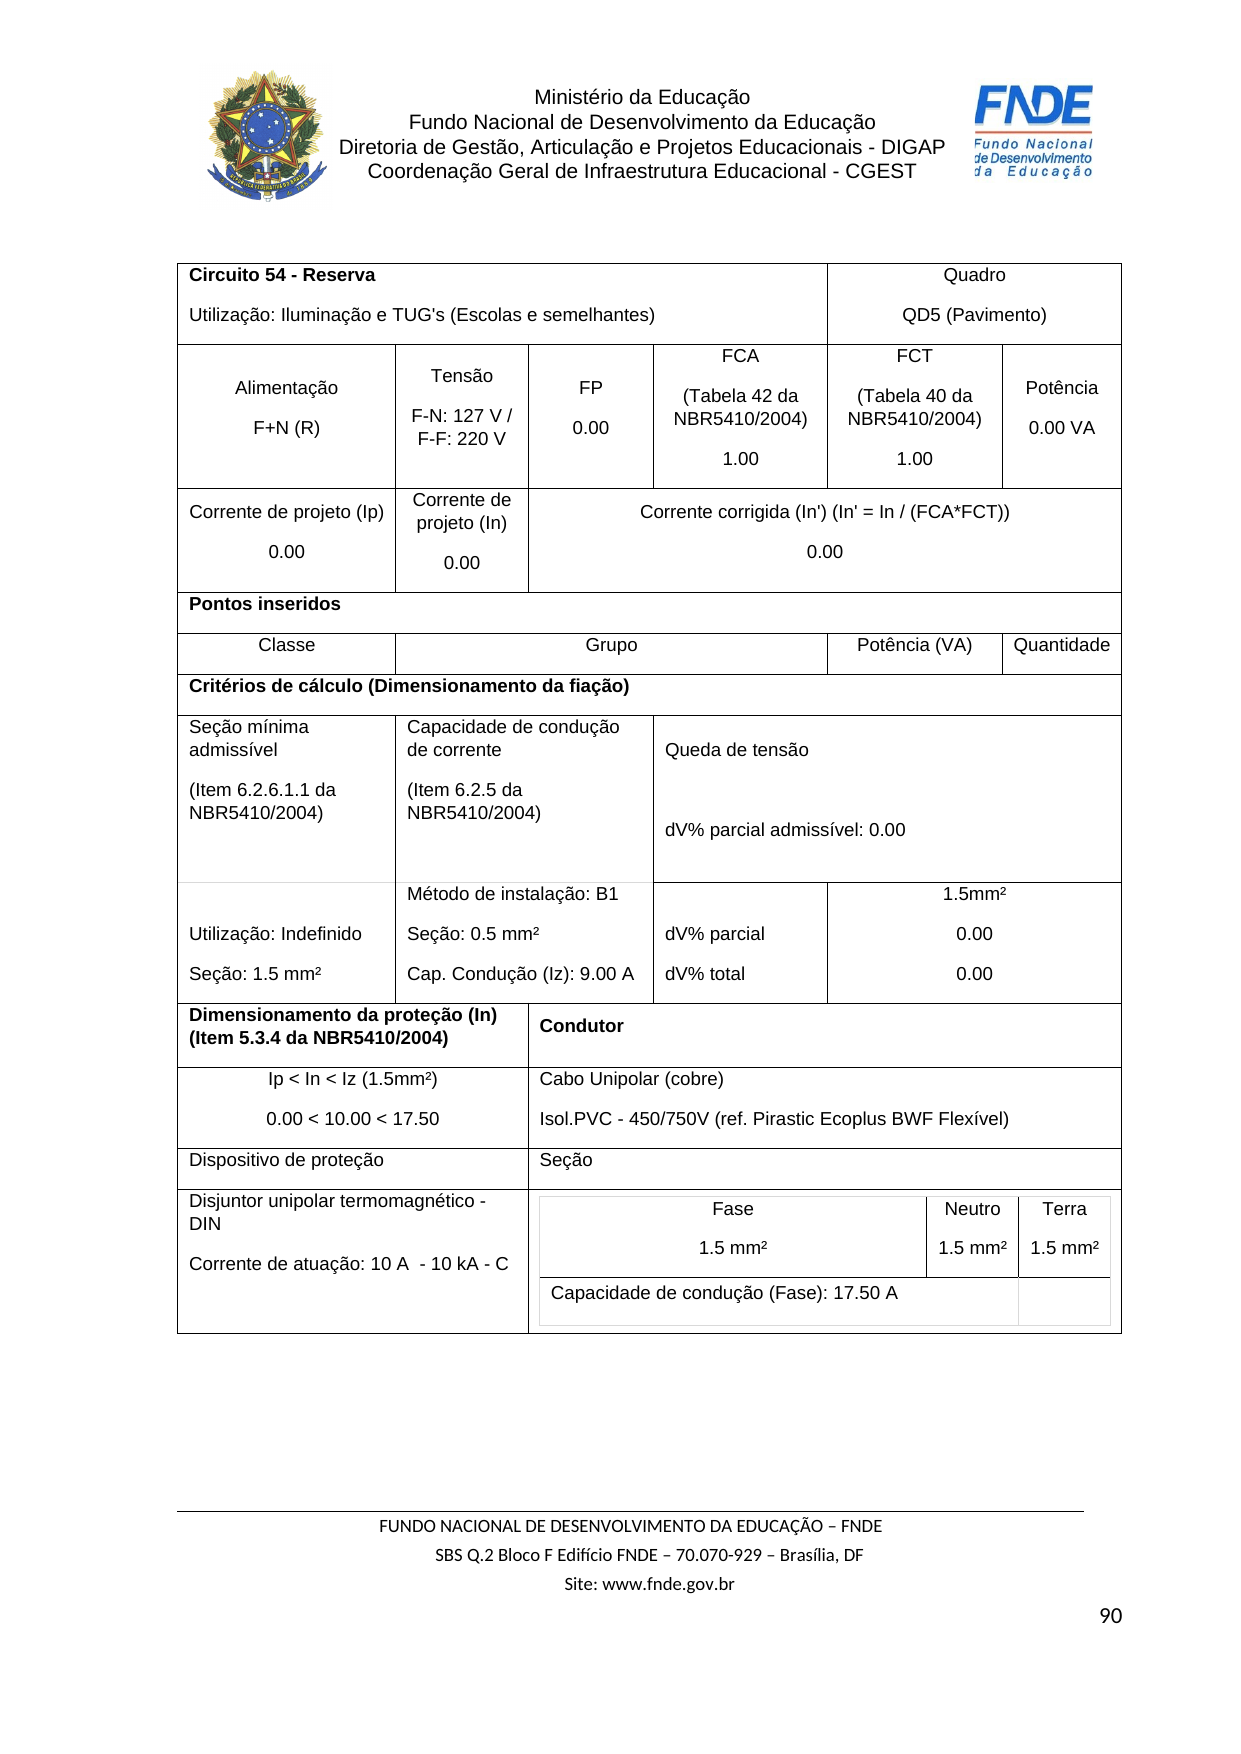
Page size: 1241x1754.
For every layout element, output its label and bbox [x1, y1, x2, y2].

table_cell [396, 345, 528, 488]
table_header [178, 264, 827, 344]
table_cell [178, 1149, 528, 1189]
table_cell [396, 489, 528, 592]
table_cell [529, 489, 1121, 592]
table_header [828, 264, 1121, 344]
picture [198, 63, 333, 210]
picture [974, 78, 1093, 183]
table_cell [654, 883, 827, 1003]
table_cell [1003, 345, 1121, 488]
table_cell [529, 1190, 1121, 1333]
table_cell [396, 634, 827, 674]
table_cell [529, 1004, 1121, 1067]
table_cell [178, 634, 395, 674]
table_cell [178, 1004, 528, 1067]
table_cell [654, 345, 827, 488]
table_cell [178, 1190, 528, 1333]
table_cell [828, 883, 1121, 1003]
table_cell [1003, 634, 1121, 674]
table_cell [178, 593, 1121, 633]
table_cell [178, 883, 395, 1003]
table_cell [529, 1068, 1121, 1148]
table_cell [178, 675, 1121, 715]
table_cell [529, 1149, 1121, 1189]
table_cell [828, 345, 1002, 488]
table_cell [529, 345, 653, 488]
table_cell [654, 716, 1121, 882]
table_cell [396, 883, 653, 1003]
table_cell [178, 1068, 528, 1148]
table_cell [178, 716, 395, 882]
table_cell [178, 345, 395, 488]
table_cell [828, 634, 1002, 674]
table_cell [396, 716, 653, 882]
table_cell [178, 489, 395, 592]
